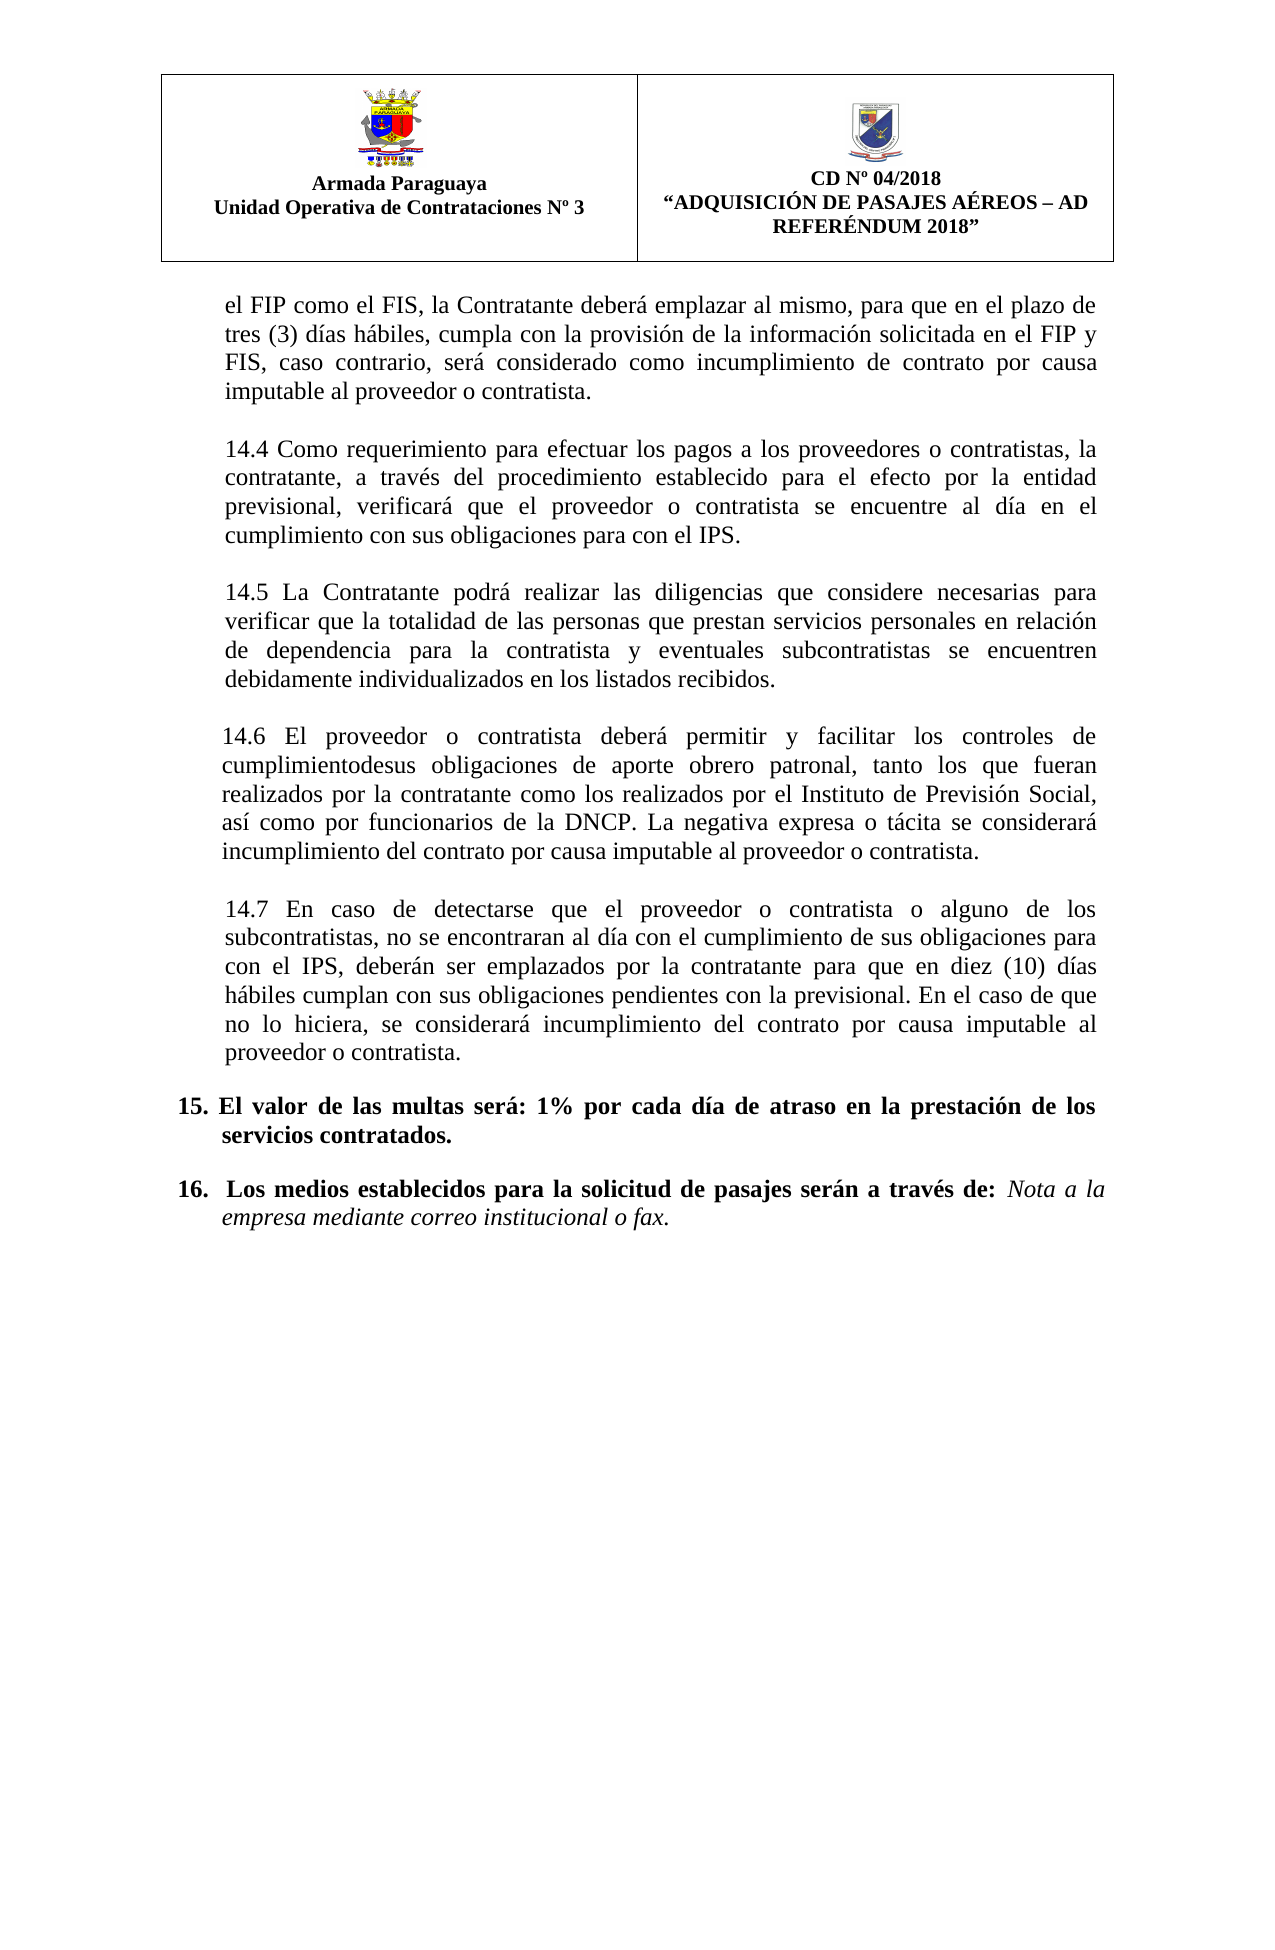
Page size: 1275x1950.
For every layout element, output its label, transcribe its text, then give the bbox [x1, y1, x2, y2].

text 14.4 Como requerimiento para efectuar los pagos a los proveedores o contratistas, la contratante, a través del procedimiento establecido para el efecto por la entidad previsional, verificará que el proveedor o contratista se encuentre al día en el cumplimiento con sus obligaciones para con el IPS. [224, 434, 1098, 549]
text 14.6 El proveedor o contratista deberá permitir y facilitar los controles de cumplimientodesus obligaciones de aporte obrero patronal, tanto los que fueran realizados por la contratante como los realizados por el Instituto de Previsión Social, así como por funcionarios de la DNCP. La negativa expresa o tácita se considerará incumplimiento del contrato por causa imputable al proveedor o contratista. [222, 721, 1098, 865]
text 15. El valor de las multas será: 1% por cada día de atraso en la prestación de los servicios contratados. [177, 1091, 1098, 1149]
picture [354, 88, 428, 168]
text 14.7 En caso de detectarse que el proveedor o contratista o alguno de los subcontratistas, no se encontraran al día con el cumplimiento de sus obligaciones para con el IPS, deberán ser emplazados por la contratante para que en diez (10) días hábiles cumplan con sus obligaciones pendientes con la previsional. En el caso de que no lo hiciera, se considerará incumplimiento del contrato por causa imputable al proveedor o contratista. [224, 894, 1098, 1066]
text 14.5 La Contratante podrá realizar las diligencias que considere necesarias para verificar que la totalidad de las personas que prestan servicios personales en relación de dependencia para la contratista y eventuales subcontratistas se encuentren debidamente individualizados en los listados recibidos. [224, 577, 1098, 692]
text 16. Los medios establecidos para la solicitud de pasajes serán a través de: Nota a la empresa mediante correo institucional o fax. [177, 1174, 1105, 1231]
picture [845, 97, 907, 166]
